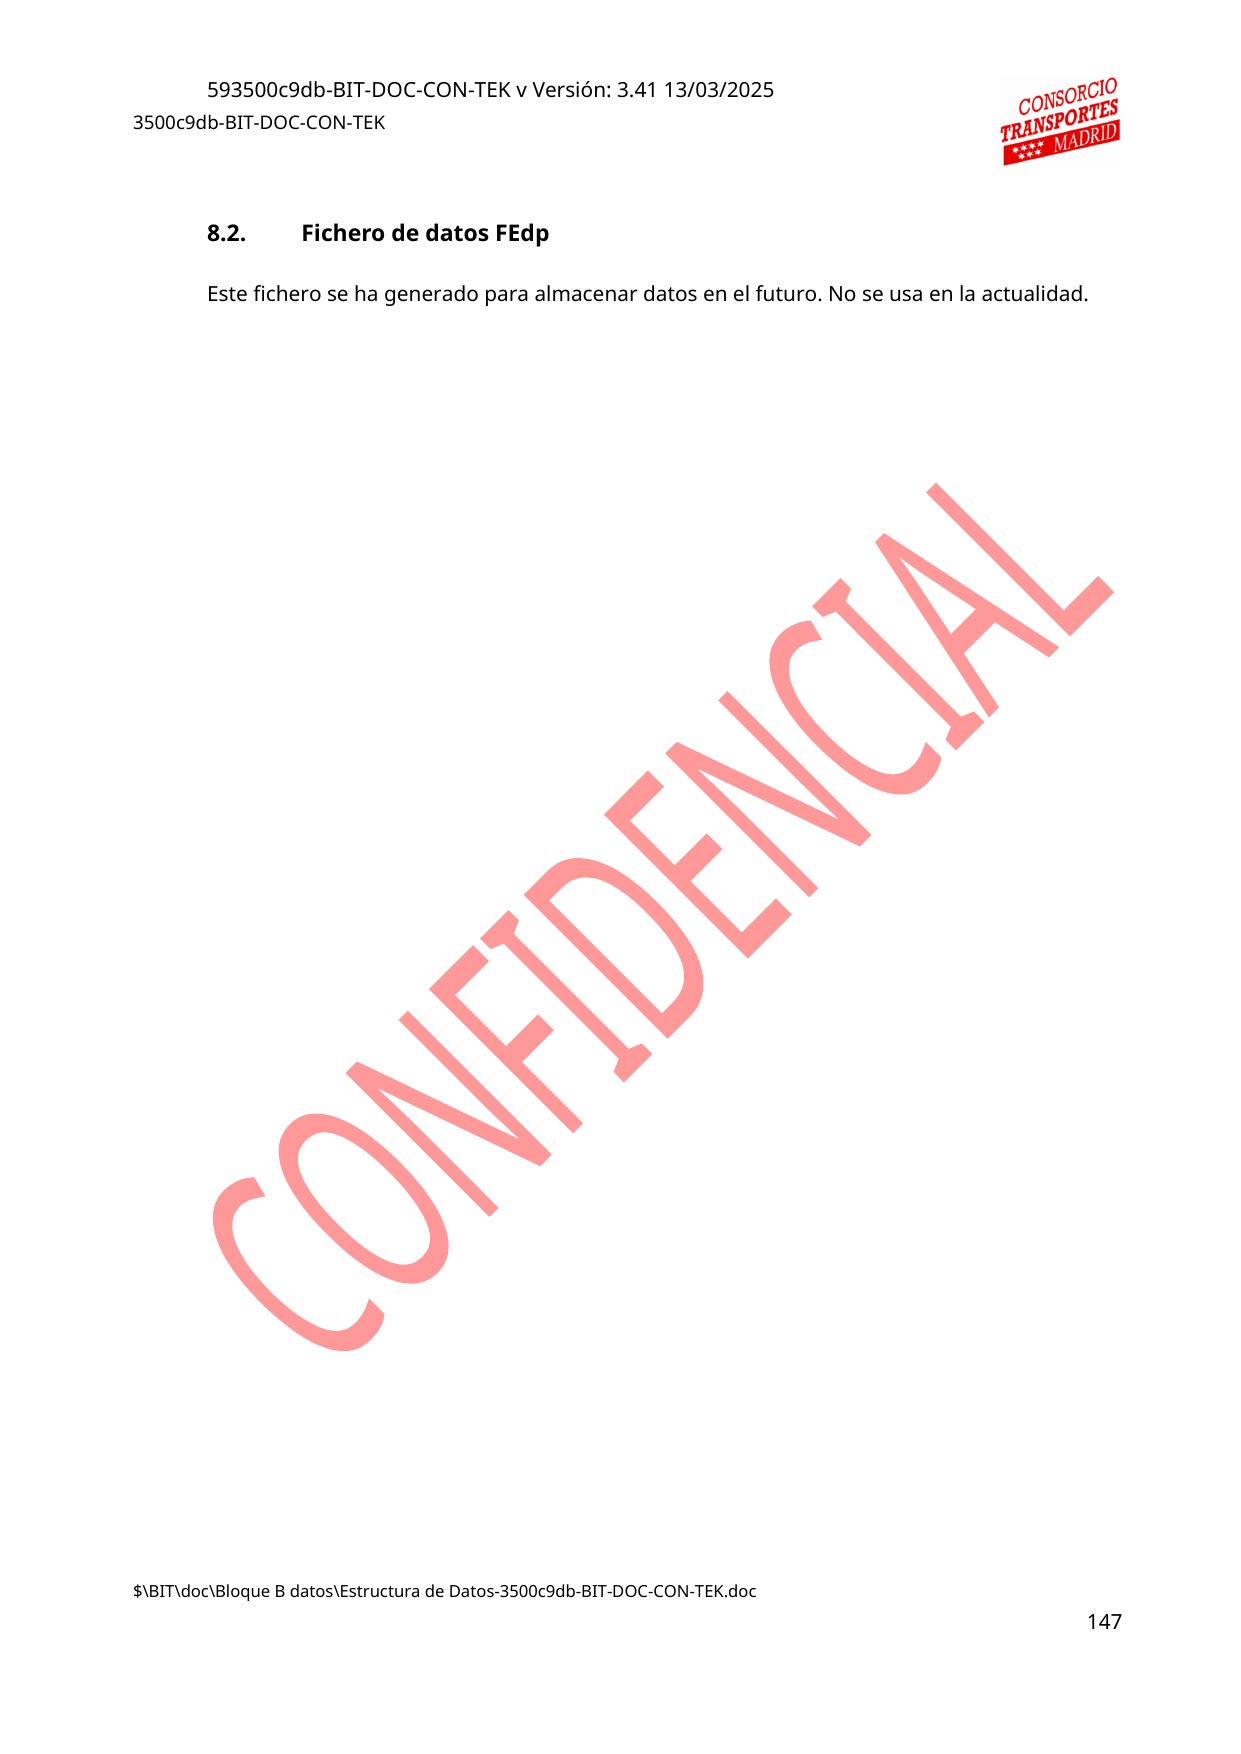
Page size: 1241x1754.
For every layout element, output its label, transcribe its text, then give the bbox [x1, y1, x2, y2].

picture [996, 76, 1122, 166]
text Este fichero se ha generado para almacenar datos en el futuro. No se usa en la actualidad. [207, 279, 1122, 308]
subtitle Fichero de datos FEdp [207, 217, 1122, 248]
